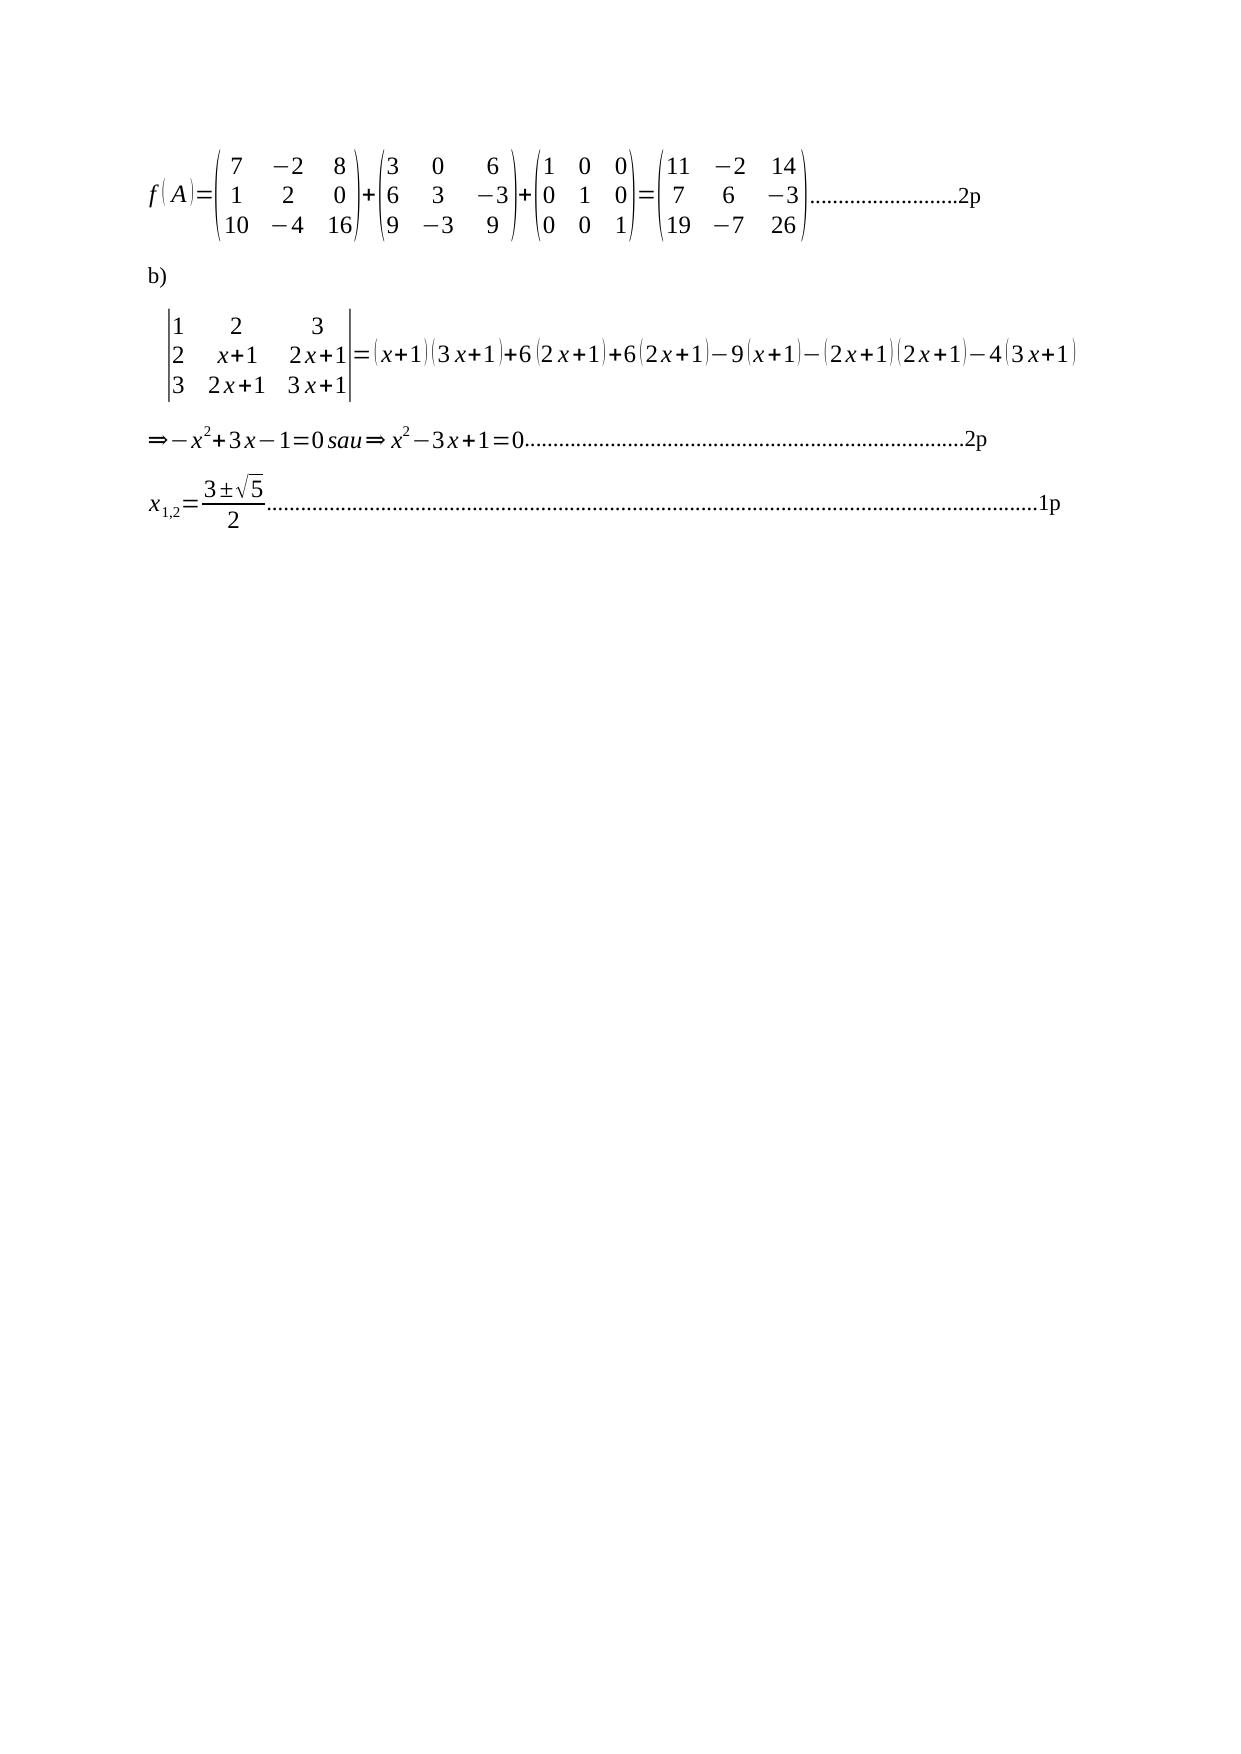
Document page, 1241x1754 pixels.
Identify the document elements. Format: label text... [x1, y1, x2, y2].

text .............................................................................2p [148, 422, 1093, 453]
text .......................................................................................................................................1p [148, 472, 1093, 533]
text ..........................2p [148, 148, 1093, 244]
text b) [148, 262, 1093, 289]
